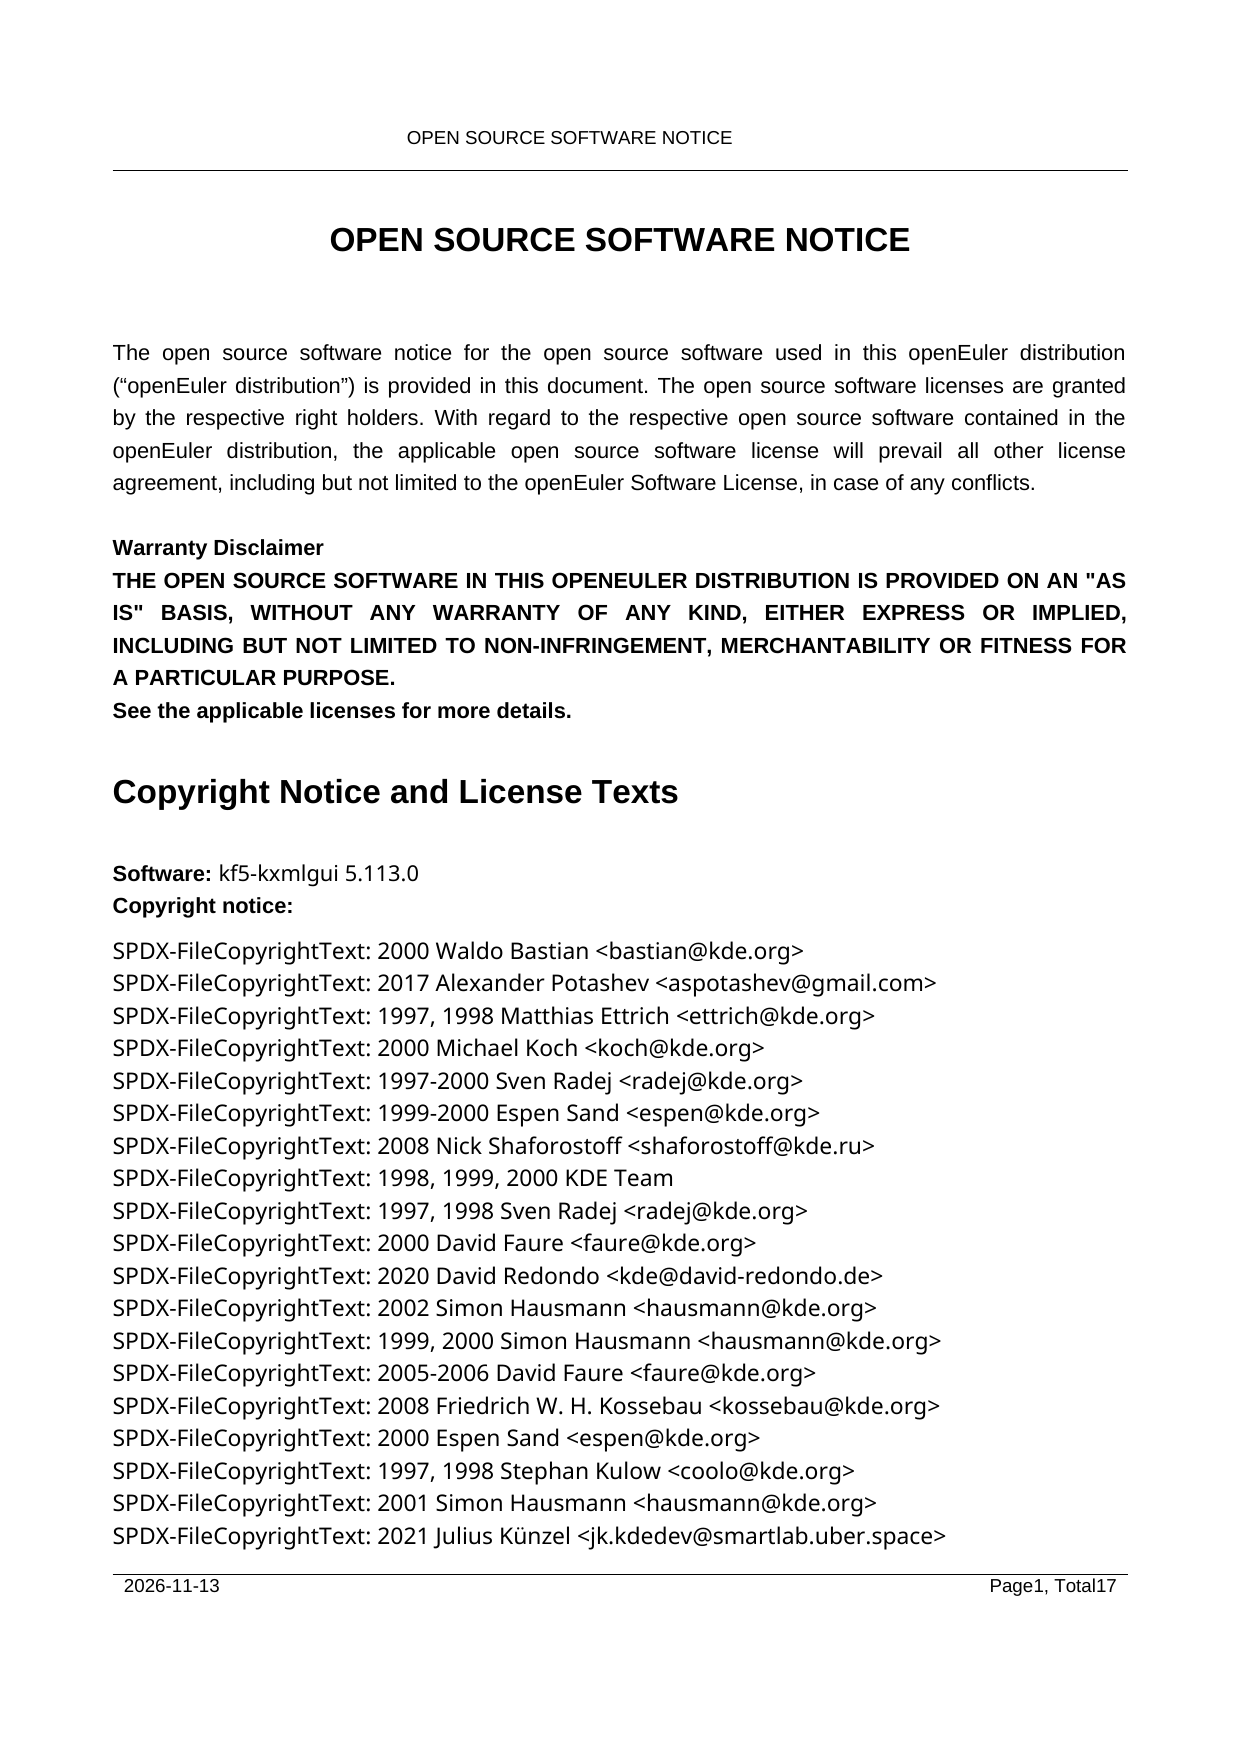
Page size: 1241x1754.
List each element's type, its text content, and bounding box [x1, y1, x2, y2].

text Warranty Disclaimer [112, 531, 1128, 564]
text OPEN SOURCE SOFTWARE NOTICE [112, 206, 1128, 271]
title Software: kf5-kxmlgui 5.113.0 [112, 856, 1128, 889]
text Copyright Notice and License Texts [112, 759, 1128, 824]
text The open source software notice for the open source software used in this openEuler distribution (“openEuler distribution”) is provided in this document. The open source software licenses are granted by the respective right holders. With regard to the respective open source software contained in the openEuler distribution, the applicable open source software license will prevail all other license agreement, including but not limited to the openEuler Software License, in case of any conflicts. [112, 336, 1128, 499]
text Copyright notice: [112, 889, 1128, 921]
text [112, 934, 1128, 1551]
text THE OPEN SOURCE SOFTWARE IN THIS OPENEULER DISTRIBUTION IS PROVIDED ON AN "AS IS" BASIS, WITHOUT ANY WARRANTY OF ANY KIND, EITHER EXPRESS OR IMPLIED, INCLUDING BUT NOT LIMITED TO NON-INFRINGEMENT, MERCHANTABILITY OR FITNESS FOR A PARTICULAR PURPOSE. See the applicable licenses for more details. [112, 564, 1128, 726]
